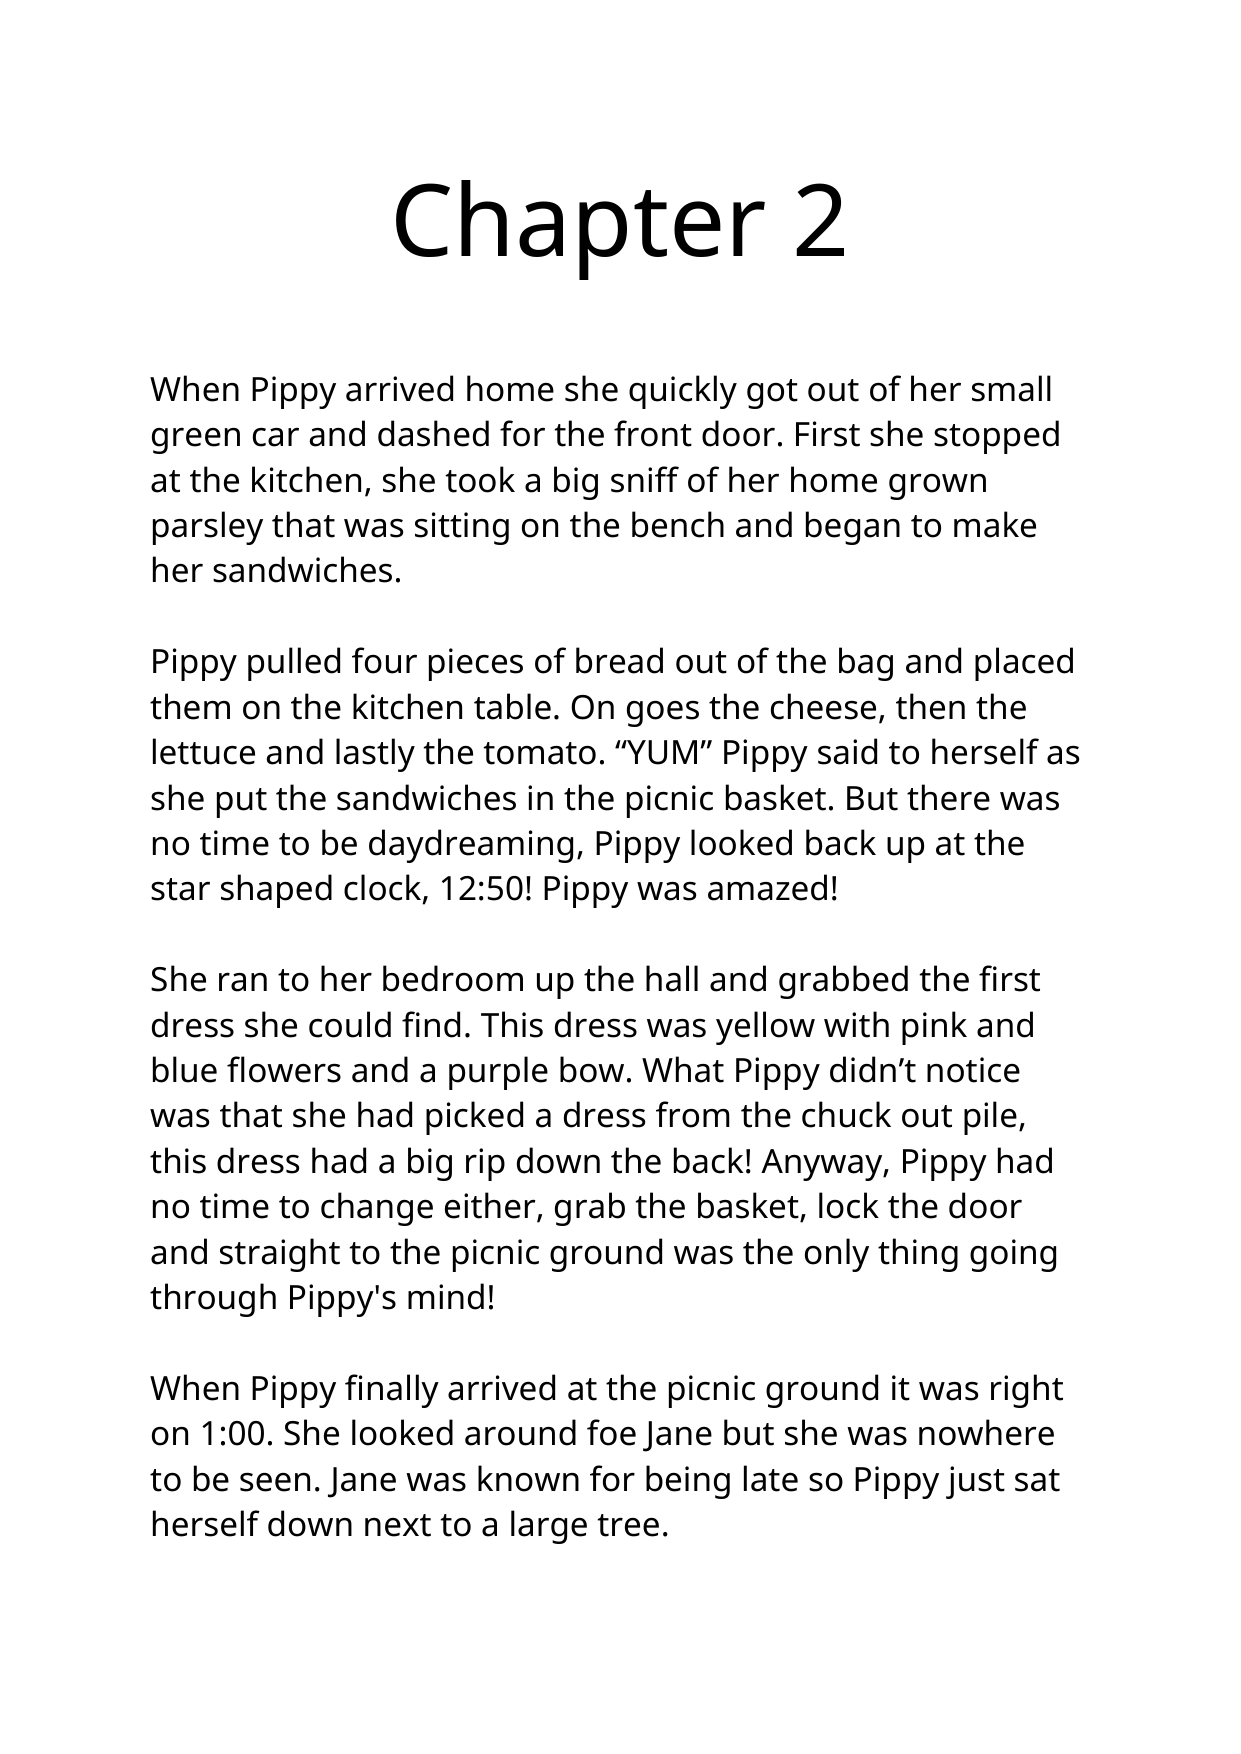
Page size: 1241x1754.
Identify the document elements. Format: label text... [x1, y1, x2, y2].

text When Pippy finally arrived at the picnic ground it was right on 1:00. She looked around foe Jane but she was nowhere to be seen. Jane was known for being late so Pippy just sat herself down next to a large tree. [150, 1365, 1090, 1546]
text Pippy pulled four pieces of bread out of the bag and placed them on the kitchen table. On goes the cheese, then the lettuce and lastly the tomato. “YUM” Pippy said to herself as she put the sandwiches in the picnic basket. But there was no time to be daydreaming, Pippy looked back up at the star shaped clock, 12:50! Pippy was amazed! [150, 638, 1090, 911]
text She ran to her bedroom up the hall and grabbed the first dress she could find. This dress was yellow with pink and blue flowers and a purple bow. What Pippy didn’t notice was that she had picked a dress from the chuck out pile, this dress had a big rip down the back! Anyway, Pippy had no time to change either, grab the basket, lock the door and straight to the picnic ground was the only thing going through Pippy's mind! [150, 956, 1090, 1319]
text Chapter 2 [150, 150, 1090, 286]
text When Pippy arrived home she quickly got out of her small green car and dashed for the front door. First she stopped at the kitchen, she took a big sniff of her home grown parsley that was sitting on the bench and began to make her sandwiches. [150, 366, 1090, 593]
